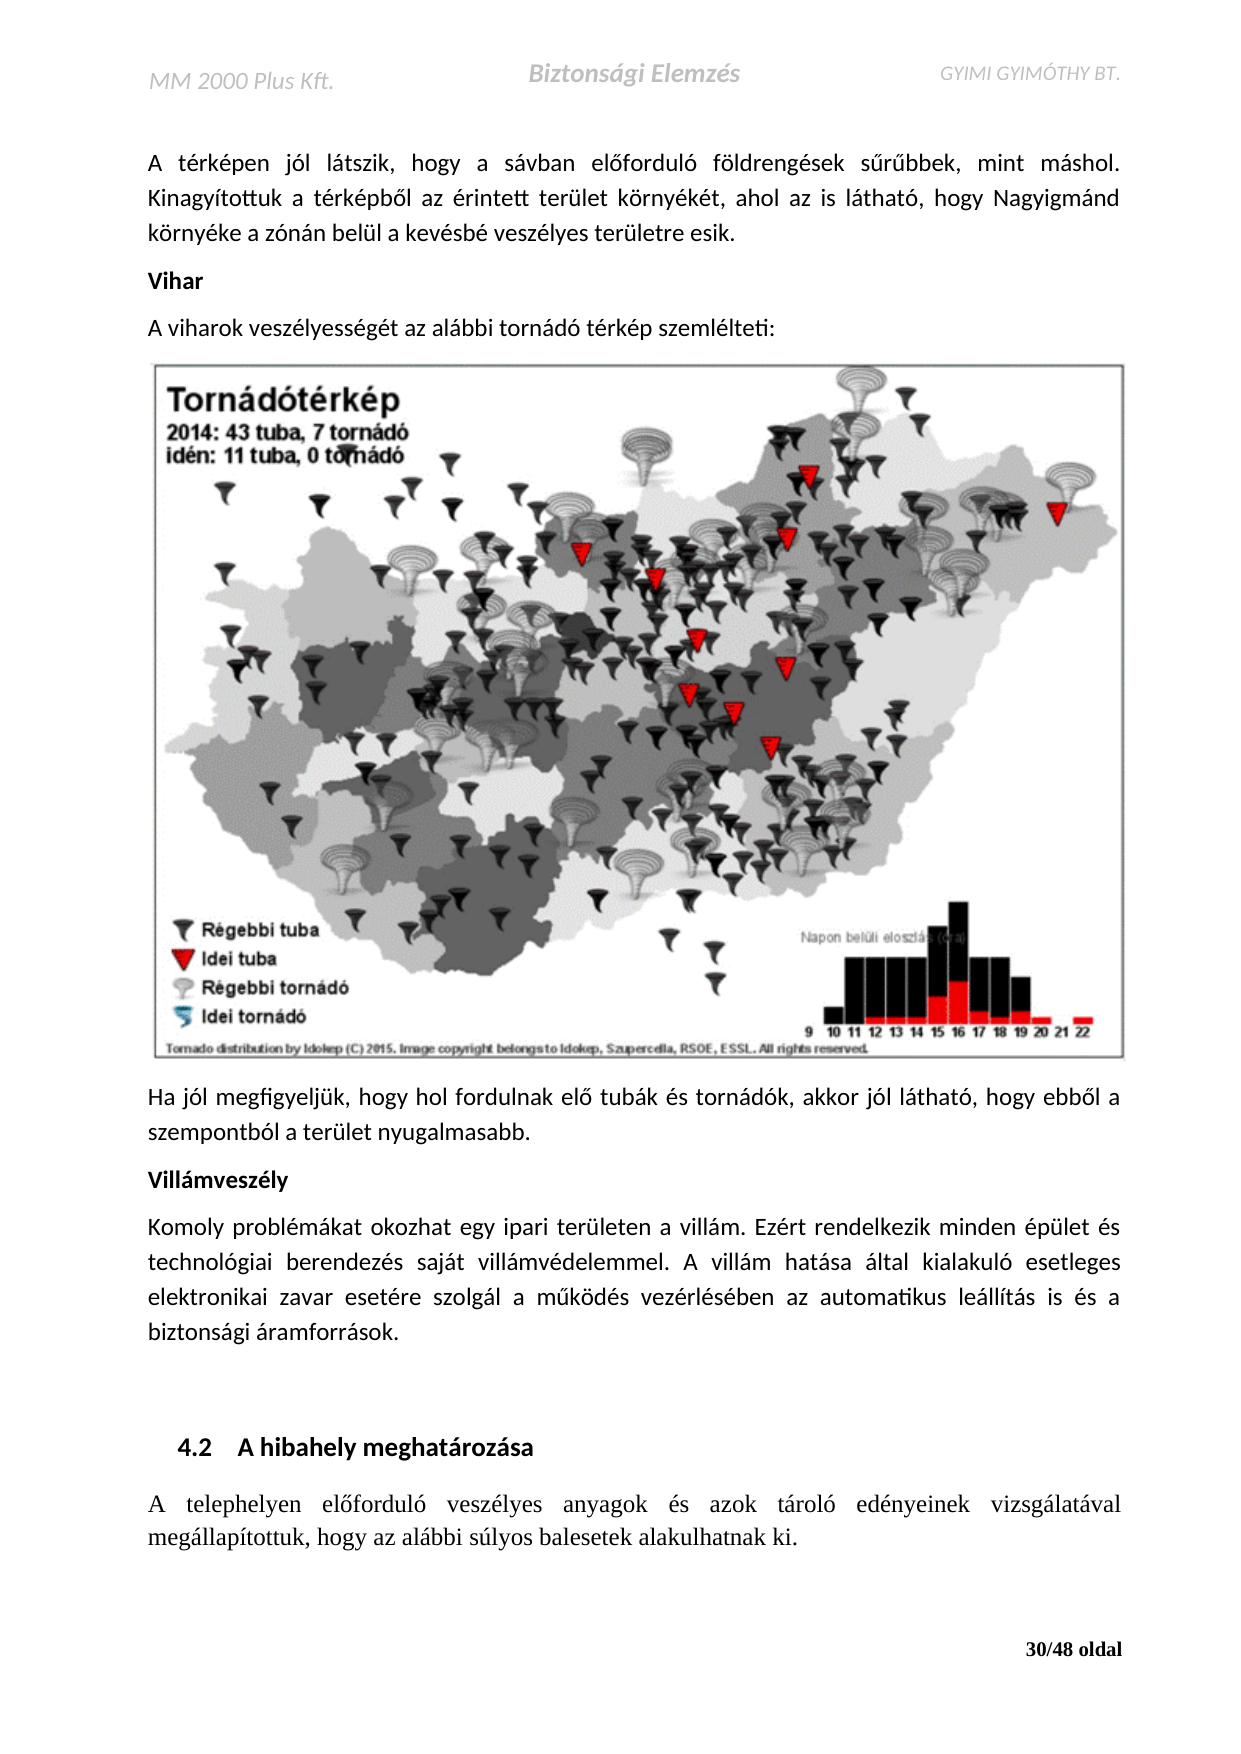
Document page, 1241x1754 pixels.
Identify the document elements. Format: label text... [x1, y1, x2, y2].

text A térképen jól látszik, hogy a sávban előforduló földrengések sűrűbbek, mint máshol. Kinagyítottuk a térképből az érintett terület környékét, ahol az is látható, hogy Nagyigmánd környéke a zónán belül a kevésbé veszélyes területre esik. [148, 148, 1122, 248]
text Komoly problémákat okozhat egy ipari területen a villám. Ezért rendelkezik minden épület és technológiai berendezés saját villámvédelemmel. A villám hatása által kialakuló esetleges elektronikai zavar esetére szolgál a működés vezérlésében az automatikus leállítás is és a biztonsági áramforrások. [148, 1212, 1122, 1347]
text Vihar [148, 265, 1122, 296]
text Ha jól megfigyeljük, hogy hol fordulnak elő tubák és tornádók, akkor jól látható, hogy ebből a szempontból a terület nyugalmasabb. [148, 1082, 1122, 1147]
picture [147, 360, 1129, 1065]
text A viharok veszélyességét az alábbi tornádó térkép szemlélteti: [148, 313, 1122, 343]
subtitle A hibahely meghatározása [177, 1430, 1122, 1463]
text Villámveszély [148, 1164, 1122, 1194]
text A telephelyen előforduló veszélyes anyagok és azok tároló edényeinek vizsgálatával megállapítottuk, hogy az alábbi súlyos balesetek alakulhatnak ki. [148, 1489, 1122, 1551]
